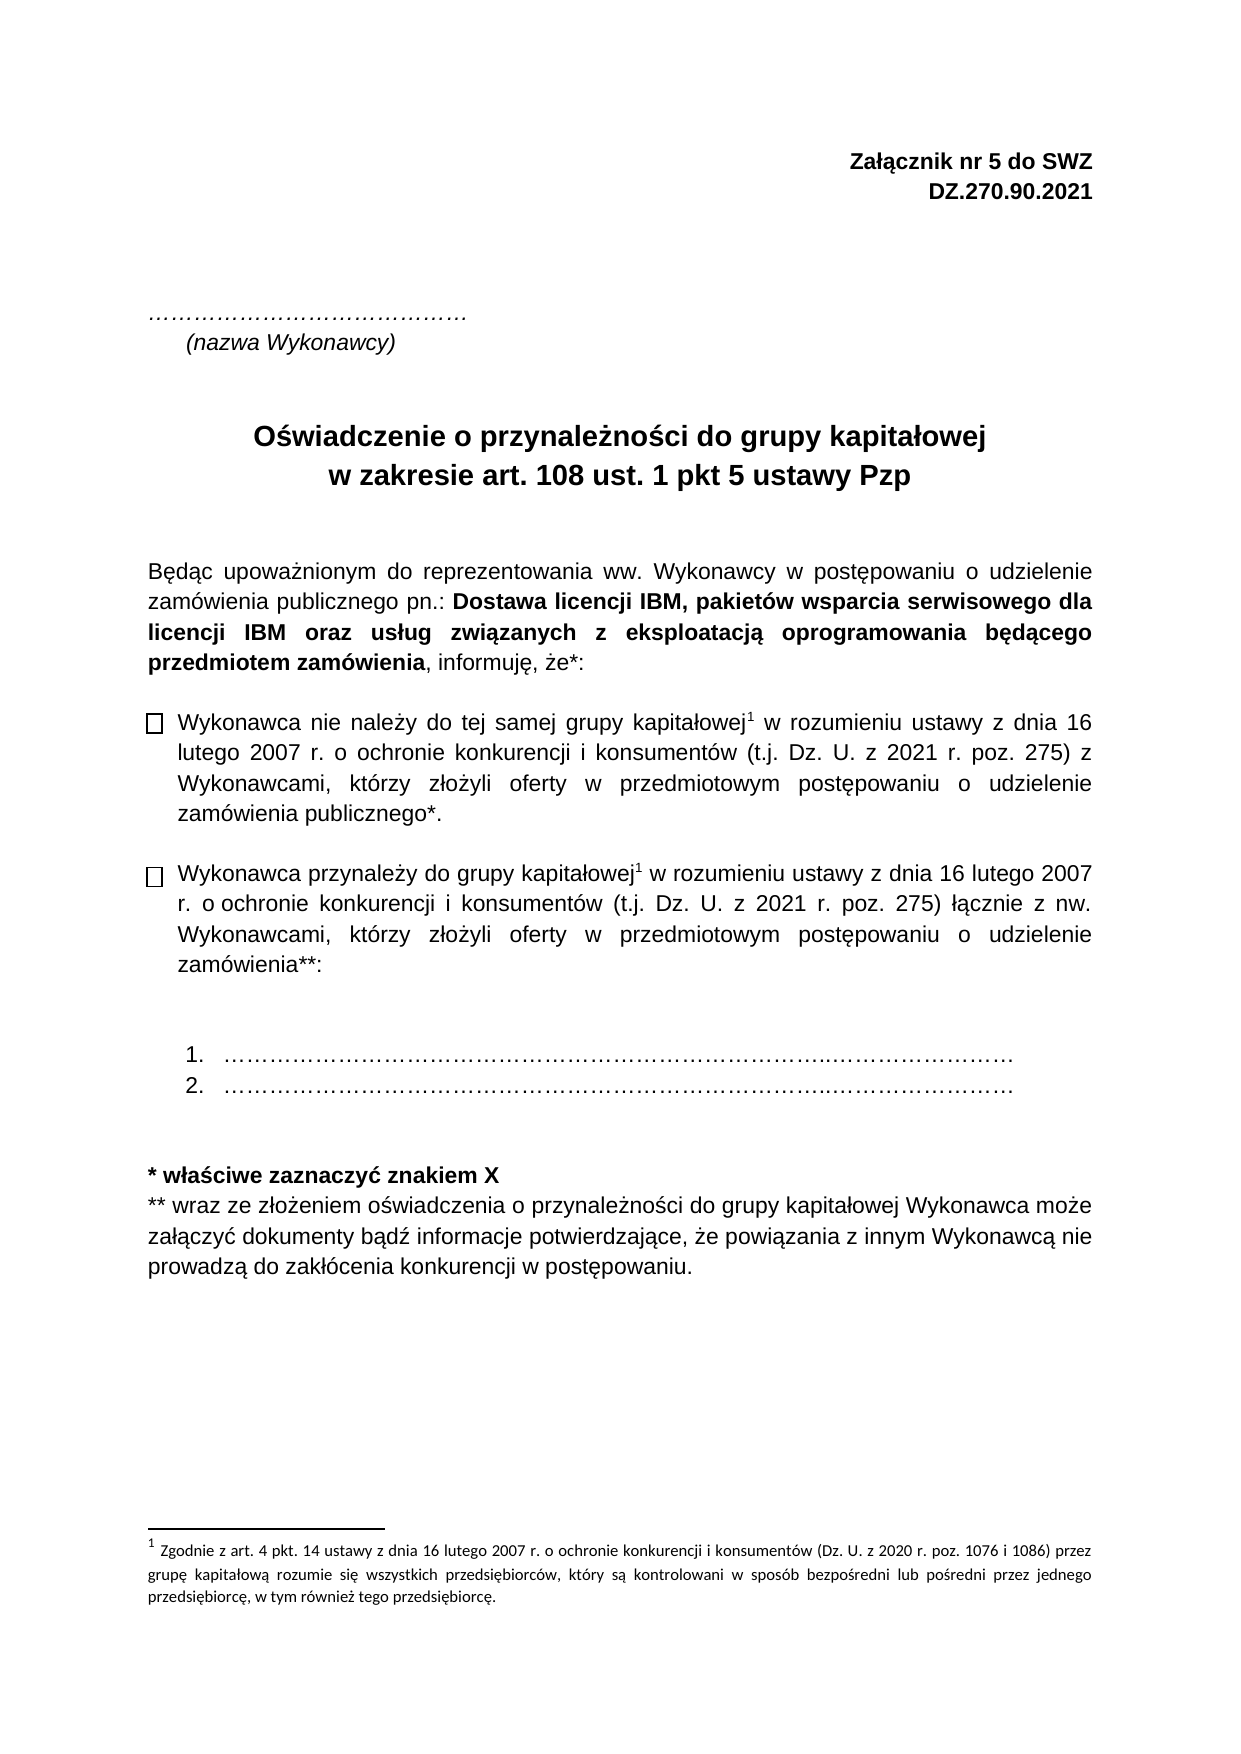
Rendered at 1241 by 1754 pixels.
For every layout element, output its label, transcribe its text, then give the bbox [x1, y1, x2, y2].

text Będąc upoważnionym do reprezentowania ww. Wykonawcy w postępowaniu o udzielenie zamówienia publicznego pn.: Dostawa licencji IBM, pakietów wsparcia serwisowego dla licencji IBM oraz usług związanych z eksploatacją oprogramowania będącego przedmiotem zamówienia, informuję, że*: [148, 558, 1093, 675]
text n Wykonawca nie należy do tej samej grupy kapitałowej w rozumieniu ustawy z dnia 16 lutego 2007 r. o ochronie konkurencji i konsumentów (t.j. Dz. U. z 2021 r. poz. 275) z Wykonawcami, którzy złożyli oferty w przedmiotowym postępowaniu o udzielenie zamówienia publicznego*. [148, 709, 1093, 826]
text DZ.270.90.2021 [148, 178, 1093, 204]
text (nazwa Wykonawcy) [148, 329, 1093, 355]
text Oświadczenie o przynależności do grupy kapitałowej [148, 419, 1093, 453]
text …………………………………… [148, 299, 1093, 325]
text * właściwe zaznaczyć znakiem X [148, 1162, 1093, 1189]
text Wykonawca przynależy do grupy kapitałowej1 w rozumieniu ustawy z dnia 16 lutego 2007 r. o ochronie konkurencji i konsumentów (t.j. Dz. U. z 2021 r. poz. 275) łącznie z nw. Wykonawcami, którzy złożyli oferty w przedmiotowym postępowaniu o udzielenie zamówienia**: [148, 860, 1093, 977]
text ** wraz ze złożeniem oświadczenia o przynależności do grupy kapitałowej Wykonawca może załączyć dokumenty bądź informacje potwierdzające, że powiązania z innym Wykonawcą nie prowadzą do zakłócenia konkurencji w postępowaniu. [148, 1192, 1093, 1279]
list ……………………………………………………………………..…………………… [185, 1072, 1093, 1098]
text Załącznik nr 5 do SWZ [148, 148, 1093, 174]
list ……………………………………………………………………..…………………… [185, 1041, 1093, 1068]
text w zakresie art. 108 ust. 1 pkt 5 ustawy Pzp [148, 458, 1093, 524]
